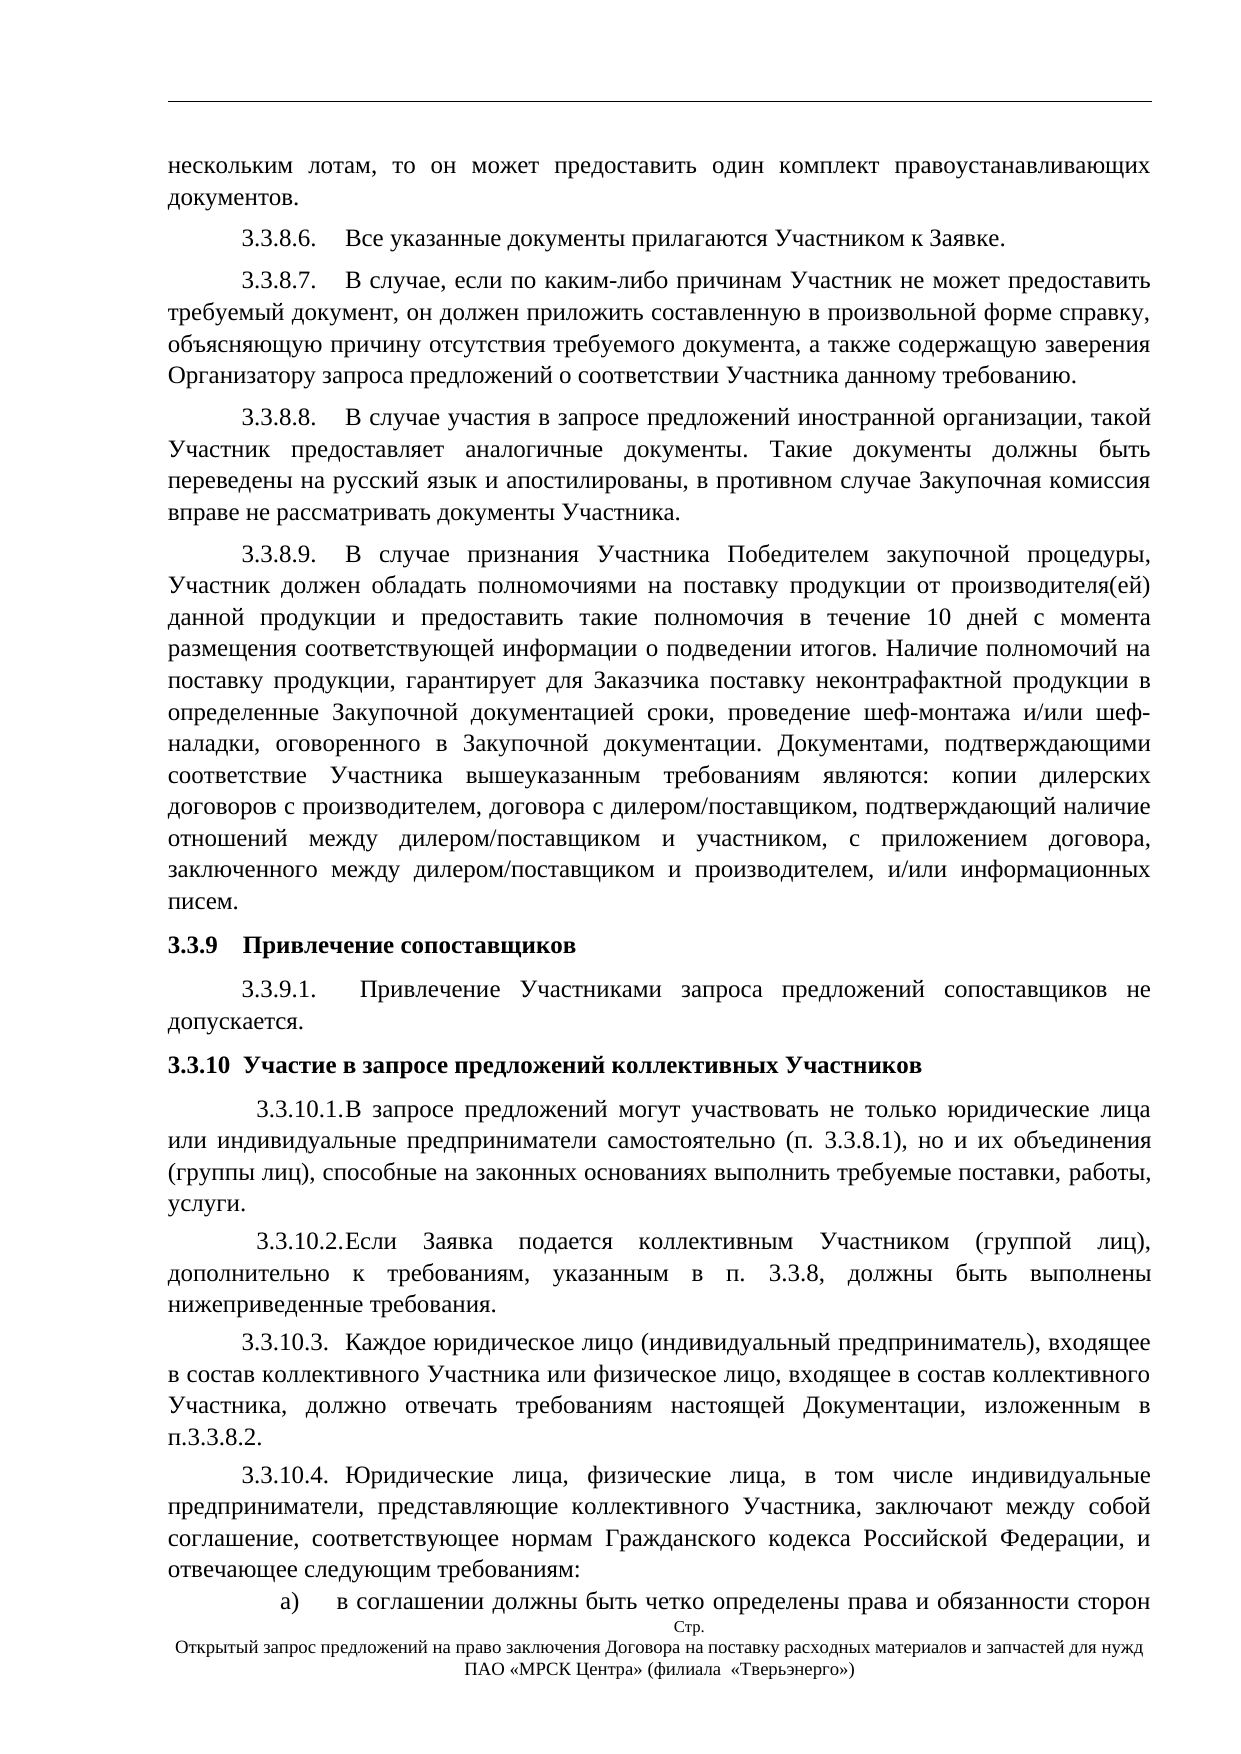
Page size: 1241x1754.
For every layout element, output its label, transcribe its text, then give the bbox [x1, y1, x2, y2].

list В случае, если по каким-либо причинам Участник не может предоставить требуемый документ, он должен приложить составленную в произвольной форме справку, объясняющую причину отсутствия требуемого документа, а также содержащую заверения Организатору запроса предложений о соответствии Участника данному требованию. [168, 266, 1152, 389]
list В случае участия в запросе предложений иностранной организации, такой Участник предоставляет аналогичные документы. Такие документы должны быть переведены на русский язык и апостилированы, в противном случае Закупочная комиссия вправе не рассматривать документы Участника. [168, 402, 1152, 526]
subtitle Участие в запросе предложений коллективных Участников [168, 1050, 1152, 1078]
list Каждое юридическое лицо (индивидуальный предприниматель), входящее в состав коллективного Участника или физическое лицо, входящее в состав коллективного Участника, должно отвечать требованиям настоящей Документации, изложенным в п.3.3.8.2. [168, 1327, 1152, 1451]
list Если Заявка подается коллективным Участником (группой лиц), дополнительно к требованиям, указанным в п. 3.3.8, должны быть выполнены нижеприведенные требования. [168, 1226, 1152, 1318]
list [168, 150, 1152, 210]
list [168, 1586, 1152, 1615]
list В запросе предложений могут участвовать не только юридические лица или индивидуальные предприниматели самостоятельно (п. 3.3.8.1), но и их объединения (группы лиц), способные на законных основаниях выполнить требуемые поставки, работы, услуги. [168, 1094, 1152, 1217]
list Все указанные документы прилагаются Участником к Заявке. [168, 223, 1152, 252]
list Юридические лица, физические лица, в том числе индивидуальные предприниматели, представляющие коллективного Участника, заключают между собой соглашение, соответствующее нормам Гражданского кодекса Российской Федерации, и отвечающее следующим требованиям: [168, 1460, 1152, 1583]
subtitle Привлечение сопоставщиков [168, 930, 1152, 959]
list Привлечение Участниками запроса предложений сопоставщиков не допускается. [168, 974, 1152, 1034]
list В случае признания Участника Победителем закупочной процедуры, Участник должен обладать полномочиями на поставку продукции от производителя(ей) данной продукции и предоставить такие полномочия в течение 10 дней с момента размещения соответствующей информации о подведении итогов. Наличие полномочий на поставку продукции, гарантирует для Заказчика поставку неконтрафактной продукции в определенные Закупочной документацией сроки, проведение шеф-монтажа и/или шеф-наладки, оговоренного в Закупочной документации. Документами, подтверждающими соответствие Участника вышеуказанным требованиям являются: копии дилерских договоров с производителем, договора с дилером/поставщиком, подтверждающий наличие отношений между дилером/поставщиком и участником, с приложением договора, заключенного между дилером/поставщиком и производителем, и/или информационных писем. [168, 539, 1152, 915]
